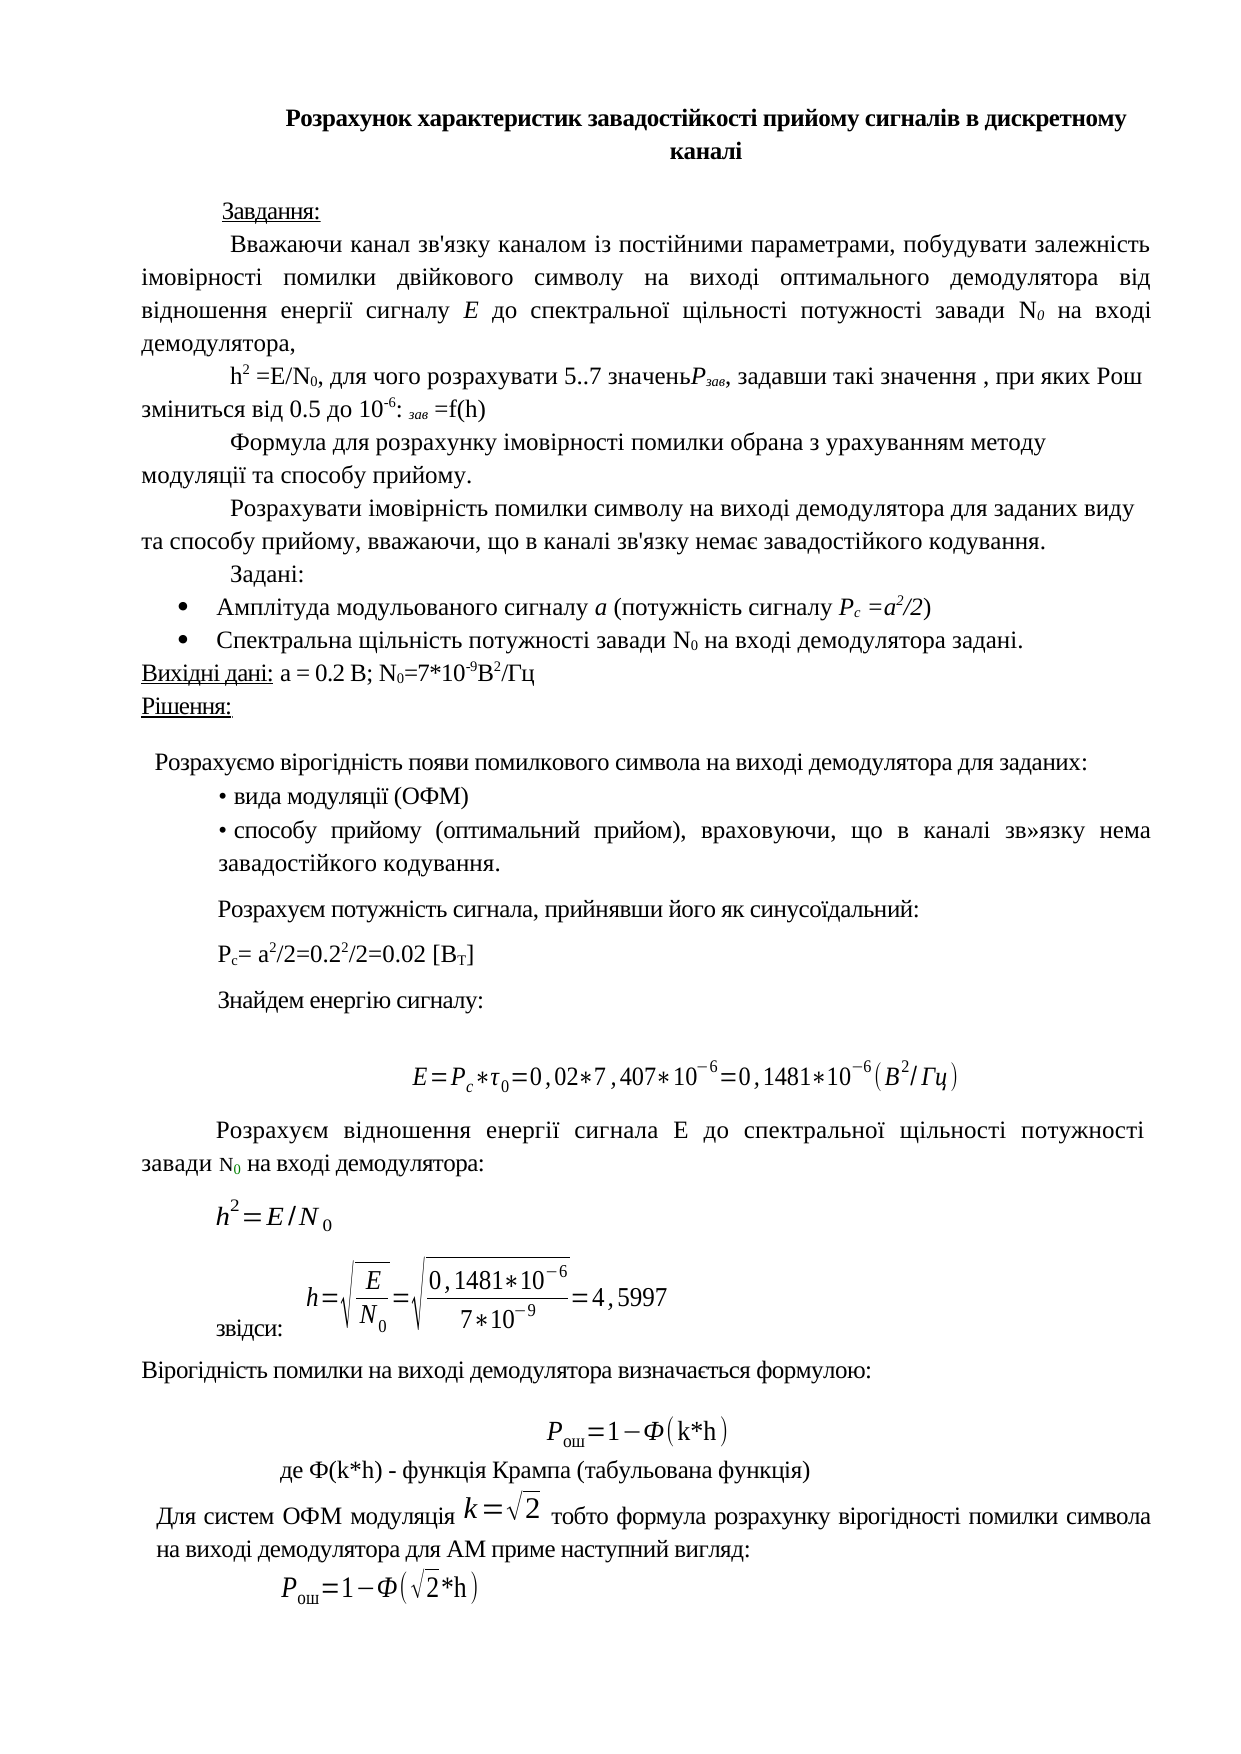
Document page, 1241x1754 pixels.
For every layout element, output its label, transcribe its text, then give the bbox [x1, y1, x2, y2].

text Вихідні дані: а = 0.2 В; N0=7*10-9В2/Гц [141, 658, 1152, 687]
list Спектральна щільність потужності завади N0 на вході демодулятора задані. [179, 625, 1152, 654]
text Розрахунок характеристик завадостійкості прийому сигналів в дискретному каналі [261, 103, 1152, 165]
list Амплітуда модульованого сигналу а (потужність сигналу Рс =a2/2) [179, 592, 1152, 621]
text h2 =E/N0, для чого розрахувати 5..7 значеньРзав, задавши такі значення , при яких Рош зміниться від 0.5 до 10-6: зав =f(h) [141, 361, 1152, 423]
text Завдання: [222, 196, 1152, 224]
text Для систем ОФM модуляція тобто формула розрахунку вірогідності помилки символа на виході демодулятора для АМ приме наступний вигляд: [156, 1489, 1152, 1563]
text Вважаючи канал зв'язку каналом із постійними параметрами, побудувати залежність імовірності помилки двійкового символу на виході оптимального демодулятора від відношення енергії сигналу Е до спектральної щільності потужності завади N0 на вході демодулятора, [141, 229, 1152, 357]
text звідси: [141, 1255, 1147, 1342]
text де Ф(k*h) - функція Крампа (табульована функція) [280, 1456, 1152, 1484]
text Розрахуєм потужність сигнала, прийнявши його як синусоїдальний: [217, 894, 1152, 922]
text Розрахувати імовірність помилки символу на виході демодулятора для заданих виду та способу прийому, вважаючи, що в каналі зв'язку немає завадостійкого кодування. [141, 493, 1152, 555]
text Задані: [141, 559, 1152, 588]
text Знайдем енергію сигналу: [217, 985, 1152, 1013]
text Розрахуєм відношення енергії сигнала Е до спектральної щільності потужності завади n0 на вході демодулятора: [141, 1115, 1147, 1177]
text Pc= a2/2=0.22/2=0.02 [BT] [217, 939, 1152, 968]
text Вірогідність помилки на виході демодулятора визначається формулою: [141, 1356, 1152, 1384]
text Розрахуємо вірогідність появи помилкового символа на виході демодулятора для заданих: [143, 747, 1148, 776]
text Формула для розрахунку імовірності помилки обрана з урахуванням методу модуляції та способу прийому. [141, 427, 1152, 489]
list вида модуляції (ОФМ) [218, 781, 1152, 809]
text Рішення: [141, 691, 1152, 720]
list способу прийому (оптимальний прийом), враховуючи, що в каналі зв»язку нема завадостійкого кодування. [218, 815, 1152, 877]
